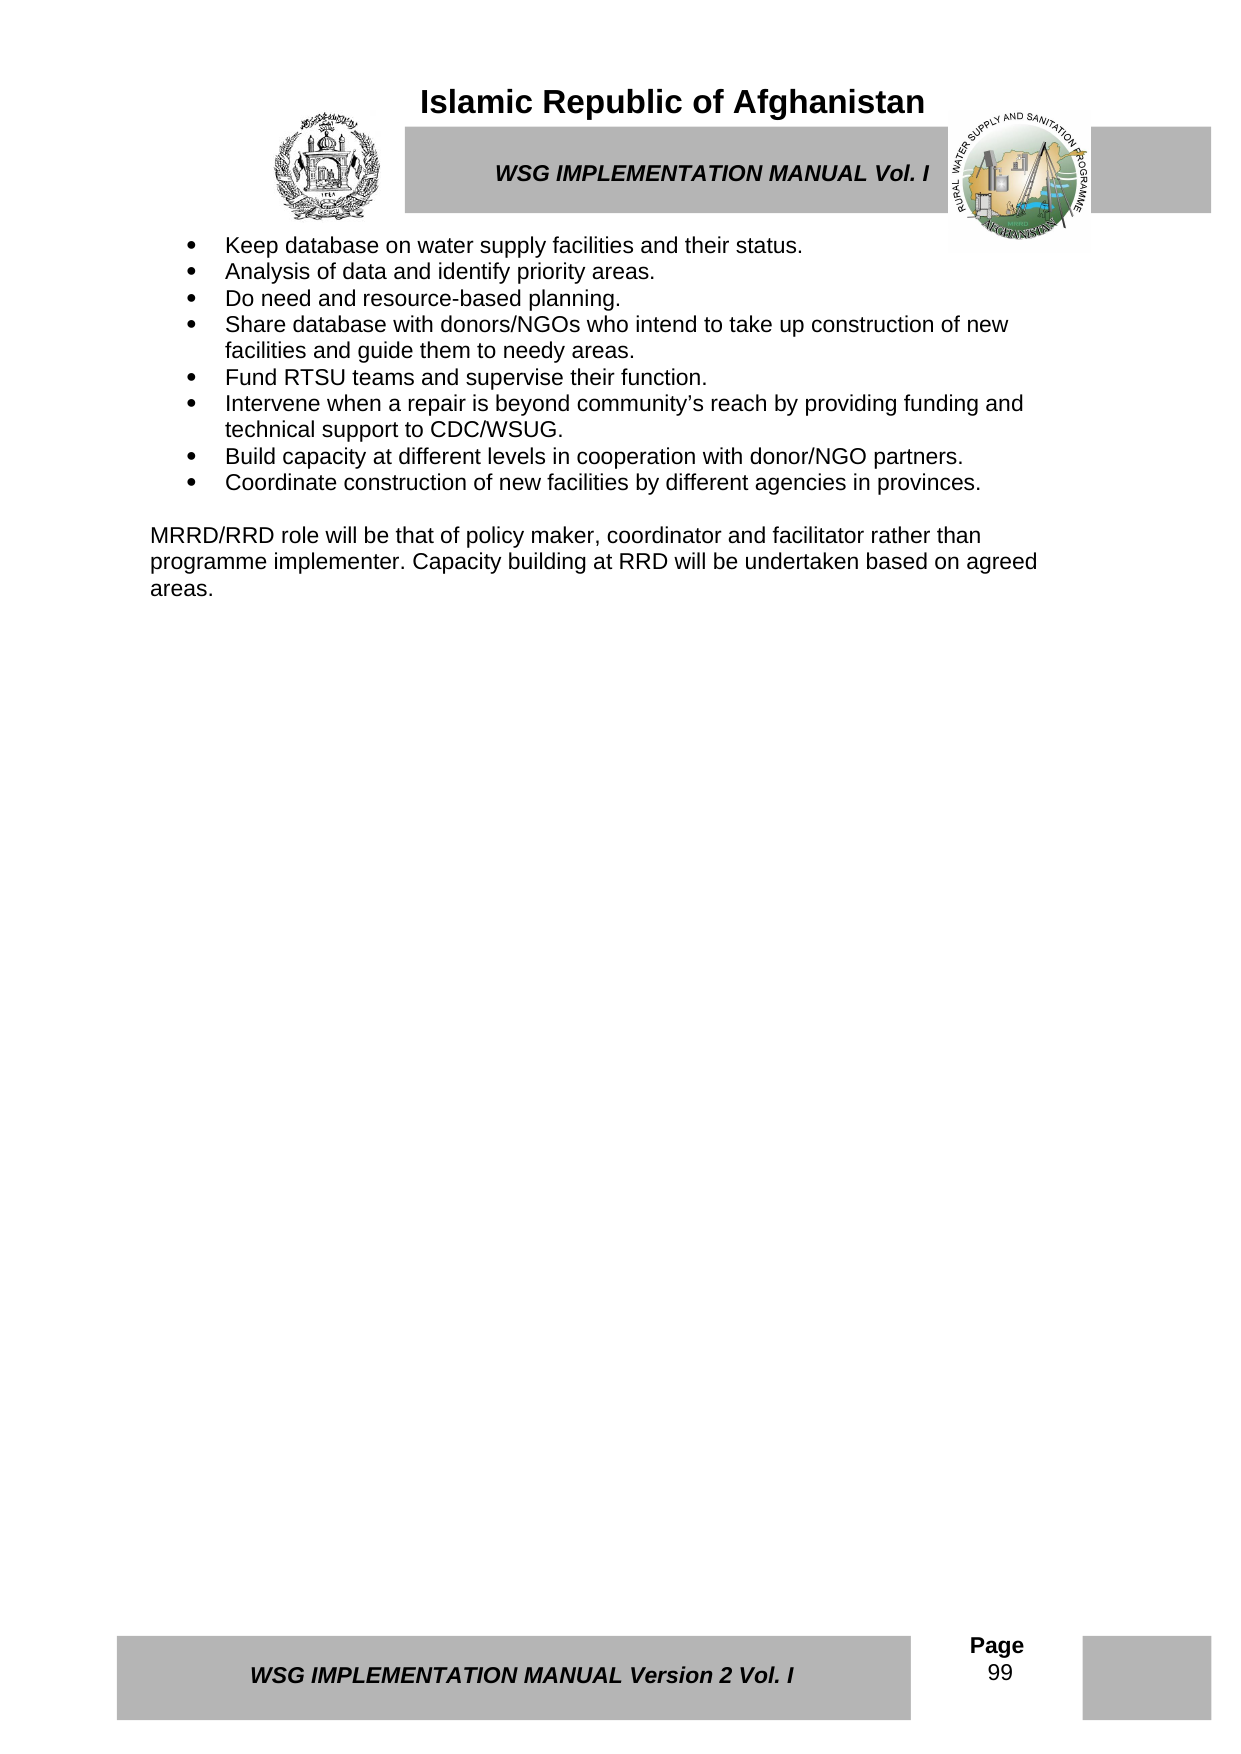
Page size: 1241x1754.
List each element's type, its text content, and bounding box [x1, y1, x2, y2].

list Keep database on water supply facilities and their status. [187, 232, 1090, 258]
list Fund RTSU teams and supervise their function. [187, 364, 1090, 390]
list Do need and resource-based planning. [187, 284, 1090, 311]
list Coordinate construction of new facilities by different agencies in provinces. [187, 469, 1090, 495]
text MRRD/RRD role will be that of policy maker, coordinator and facilitator rather than programme implementer. Capacity building at RRD will be undertaken based on agreed areas. [150, 522, 1090, 601]
list Build capacity at different levels in cooperation with donor/NGO partners. [187, 443, 1090, 469]
list Analysis of data and identify priority areas. [187, 258, 1090, 284]
list Intervene when a repair is beyond community’s reach by providing funding and technical support to CDC/WSUG. [187, 390, 1090, 443]
picture [273, 110, 384, 223]
list Share database with donors/NGOs who intend to take up construction of new facilities and guide them to needy areas. [187, 311, 1090, 364]
picture [948, 110, 1091, 253]
